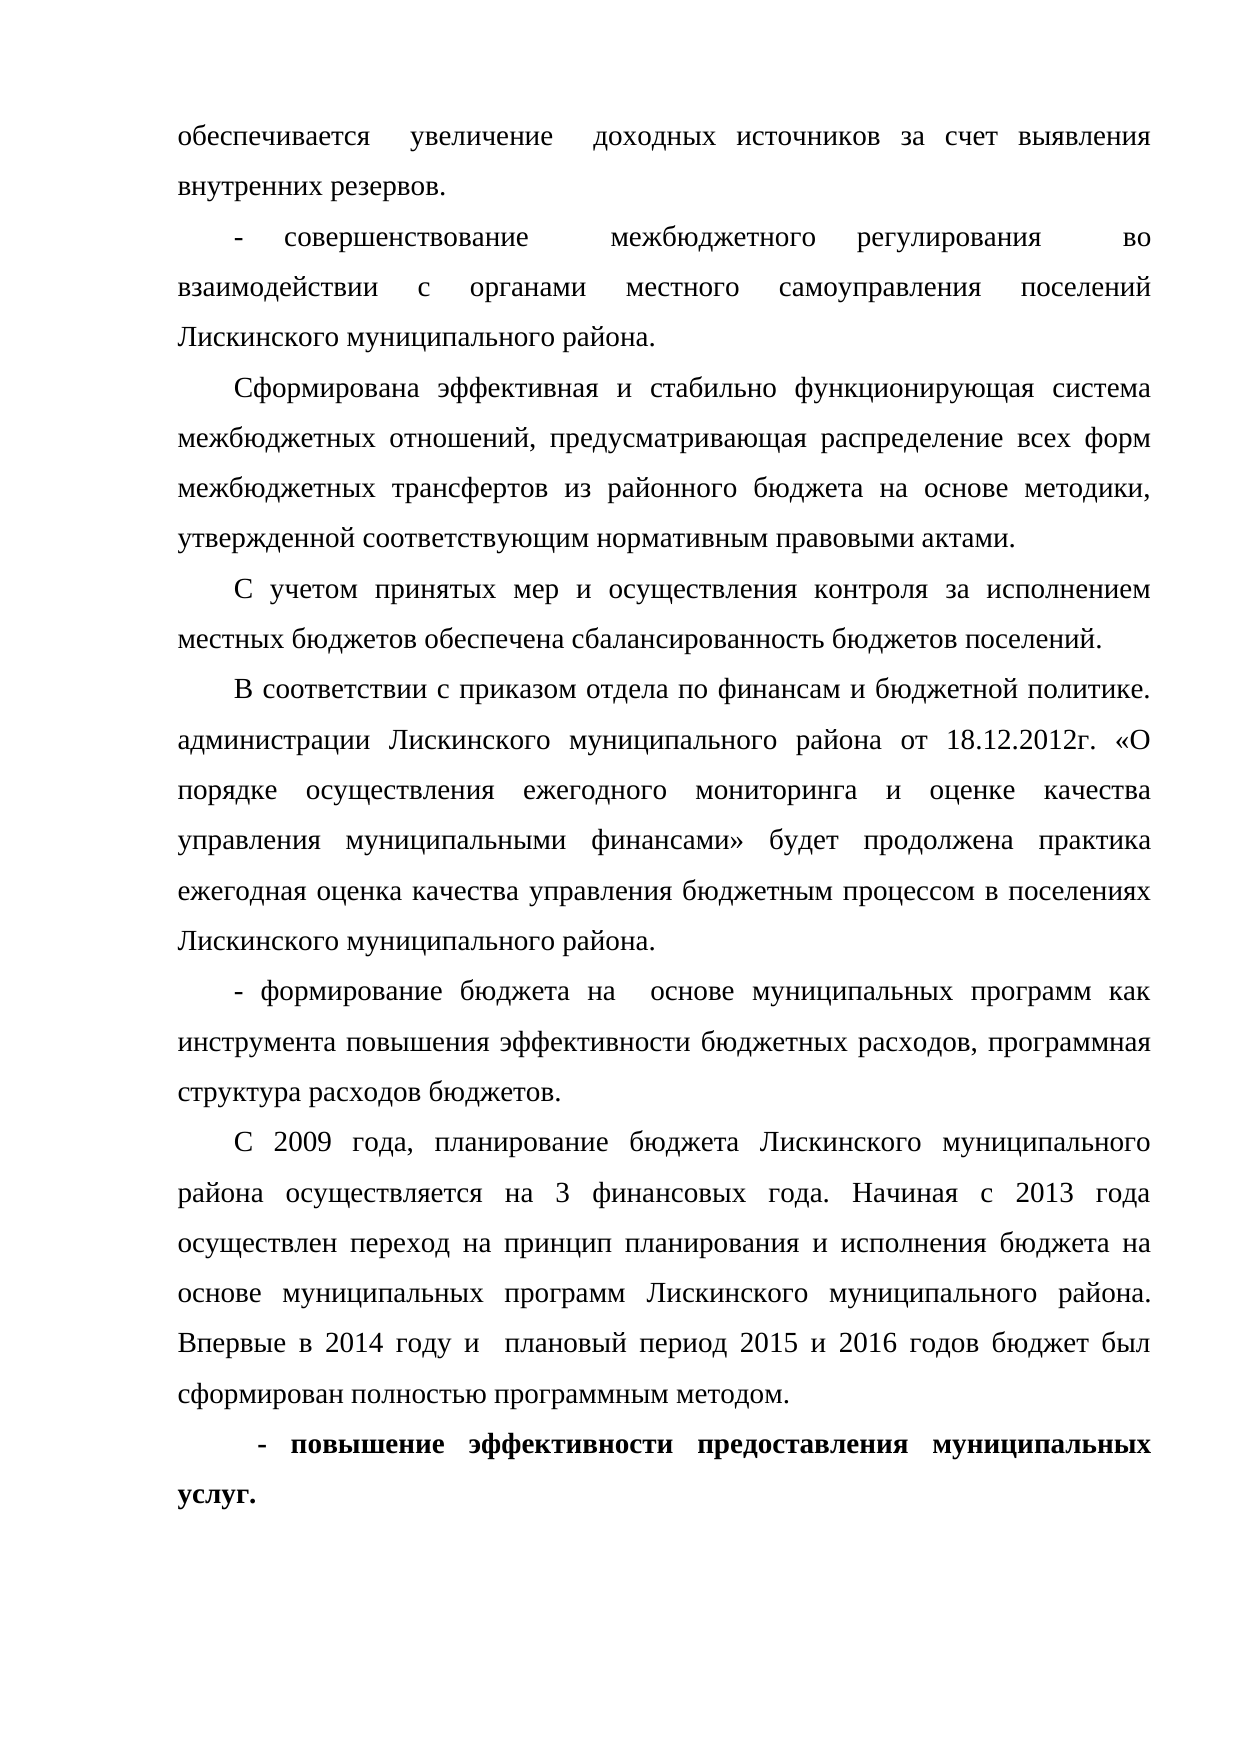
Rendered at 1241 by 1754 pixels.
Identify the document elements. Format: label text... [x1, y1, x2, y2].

text С 2009 года, планирование бюджета Лискинского муниципального района осуществляется на 3 финансовых года. Начиная с 2013 года осуществлен переход на принцип планирования и исполнения бюджета на основе муниципальных программ Лискинского муниципального района. Впервые в 2014 году и плановый период 2015 и 2016 годов бюджет был сформирован полностью программным методом. [177, 1124, 1152, 1409]
text Сформирована эффективная и стабильно функционирующая система межбюджетных отношений, предусматривающая распределение всех форм межбюджетных трансфертов из районного бюджета на основе методики, утвержденной соответствующим нормативным правовыми актами. [177, 370, 1152, 554]
text - формирование бюджета на основе муниципальных программ как инструмента повышения эффективности бюджетных расходов, программная структура расходов бюджетов. [177, 973, 1152, 1108]
text - повышение эффективности предоставления муниципальных услуг. [177, 1426, 1152, 1510]
text - совершенствование межбюджетного регулирования во взаимодействии с органами местного самоуправления поселений Лискинского муниципального района. [177, 219, 1152, 353]
text В соответствии с приказом отдела по финансам и бюджетной политике. администрации Лискинского муниципального района от 18.12.2012г. «О порядке осуществления ежегодного мониторинга и оценке качества управления муниципальными финансами» будет продолжена практика ежегодная оценка качества управления бюджетным процессом в поселениях Лискинского муниципального района. [177, 672, 1152, 957]
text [177, 118, 1152, 202]
text С учетом принятых мер и осуществления контроля за исполнением местных бюджетов обеспечена сбалансированность бюджетов поселений. [177, 571, 1152, 655]
